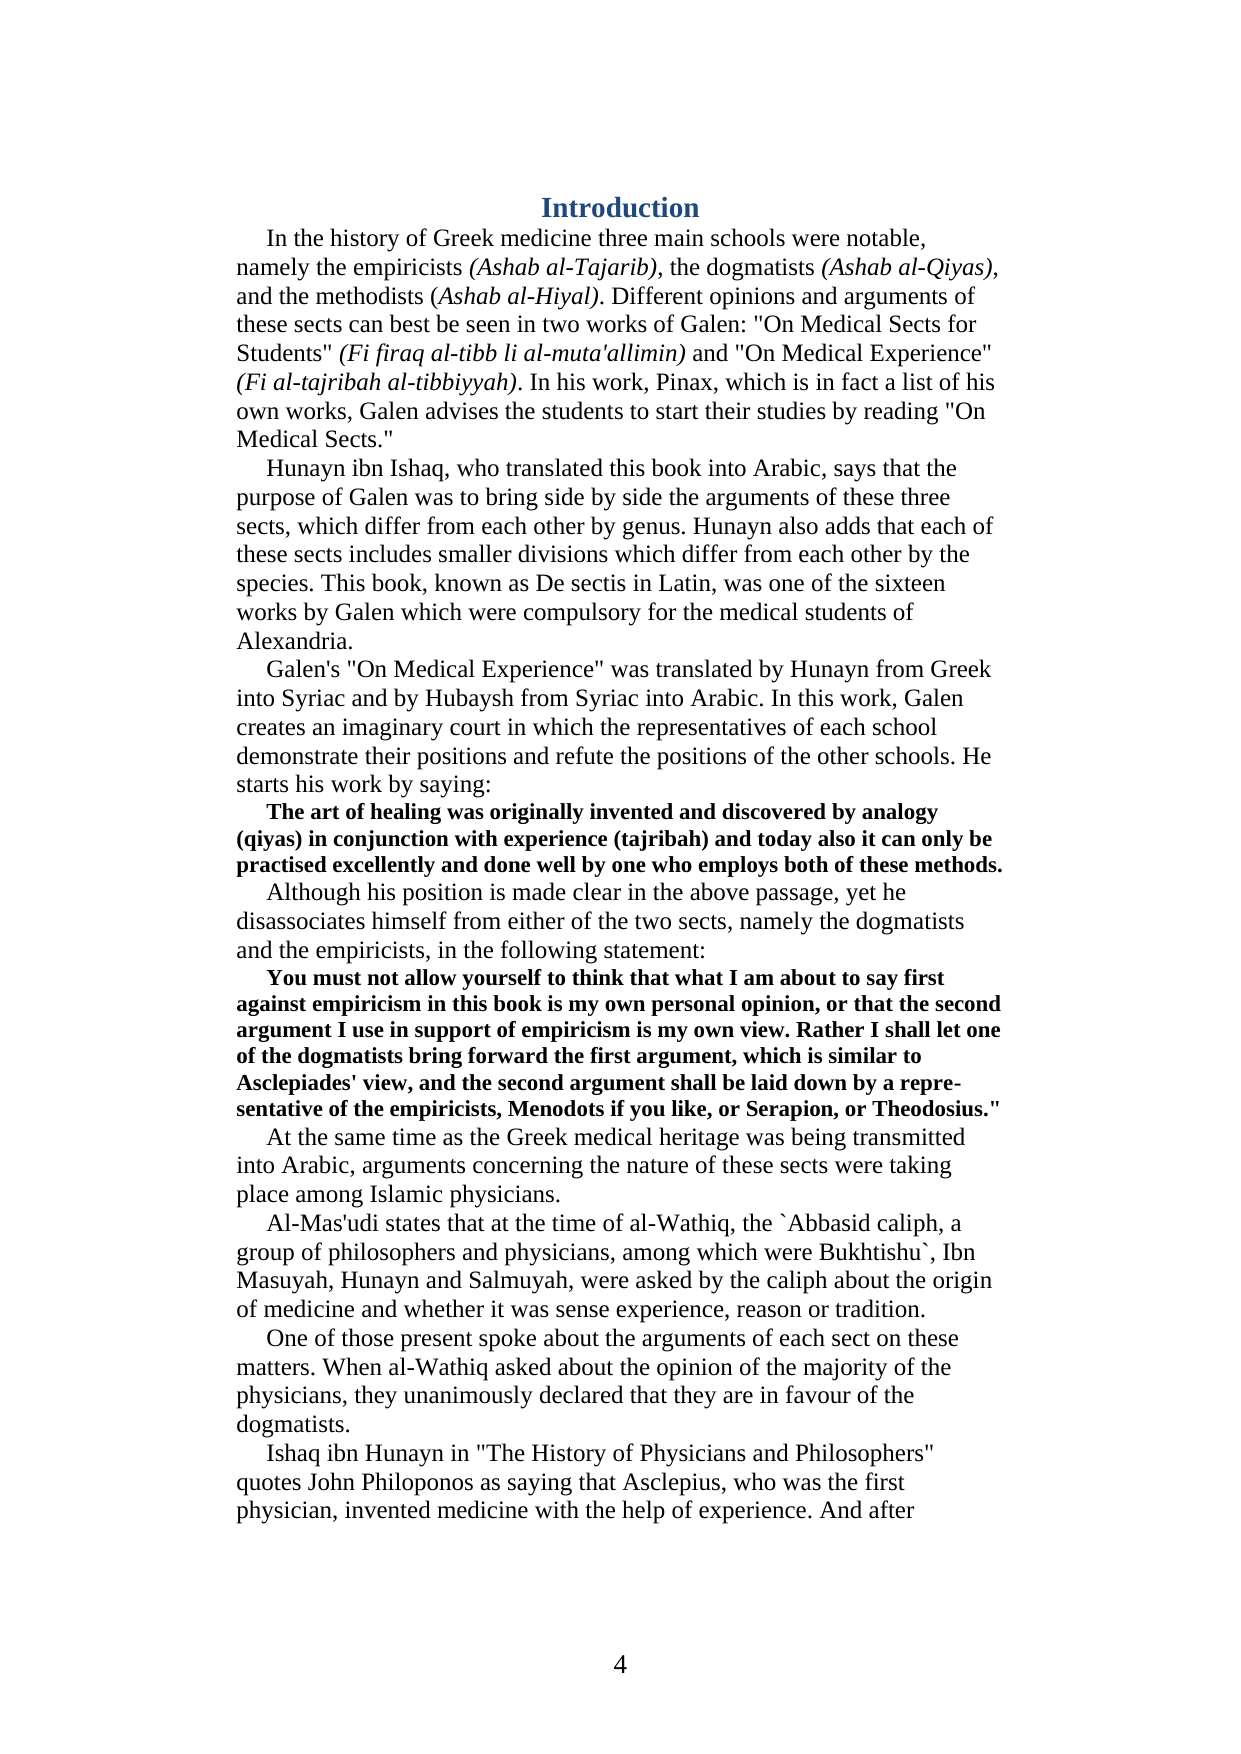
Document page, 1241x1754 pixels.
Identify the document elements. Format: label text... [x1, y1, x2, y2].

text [236, 1438, 1004, 1524]
text One of those present spoke about the arguments of each sect on these matters. When al‑Wathiq asked about the opinion of the major­ity of the physicians, they unanimously declared that they are in favour of the dogmatists. [236, 1323, 1004, 1438]
subtitle Introduction [236, 190, 1004, 223]
text You must not allow yourself to think that what I am about to say first against empiricism in this book is my own personal opinion, or that the second argument I use in support of empiricism is my own view. Rather I shall let one of the dogmatists bring forward the first argument, which is similar to Asclepiades' view, and the second argument shall be laid down by a repre­sentative of the empiricists, Menodots if you like, or Serapion, or Theodosius." [236, 963, 1004, 1122]
text Although his position is made clear in the above passage, yet he disassociates himself from either of the two sects, namely the dogma­tists and the empiricists, in the following statement: [236, 877, 1004, 963]
text At the same time as the Greek medical heritage was being trans­mitted into Arabic, arguments concerning the nature of these sects were taking place among Islamic physicians. [236, 1122, 1004, 1208]
text Galen's "On Medical Experience" was translated by Hunayn from Greek into Syriac and by Hubaysh from Syriac into Arabic. In this work, Galen creates an imaginary court in which the representatives of each school demonstrate their positions and refute the positions of the other schools. He starts his work by saying: [236, 654, 1004, 798]
text The art of healing was originally invented and discovered by analogy (qiyas) in conjunction with experience (tajribah) and today also it can only be practised excellently and done well by one who employs both of these methods. [236, 798, 1004, 877]
text Hunayn ibn Ishaq, who translated this book into Arabic, says that the purpose of Galen was to bring side by side the arguments of these three sects, which differ from each other by genus. Hunayn also adds that each of these sects includes smaller divisions which differ from each other by the species. This book, known as De sectis in Latin, was one of the sixteen works by Galen which were compulsory for the medical students of Alexandria. [236, 453, 1004, 654]
text Al‑Mas'udi states that at the time of al‑Wathiq, the `Abbasid caliph, a group of philosophers and physicians, among which were Bukhtishu`, Ibn Masuyah, Hunayn and Salmuyah, were asked by the caliph about the origin of medicine and whether it was sense experience, reason or tradition. [236, 1208, 1004, 1323]
text In the history of Greek medicine three main schools were notable, namely the empiricists (Ashab al‑Tajarib), the dogmatists (Ashab al‑Qiyas), and the methodists (Ashab al‑Hiyal). Different opinions and arguments of these sects can best be seen in two works of Galen: "On Medical Sects for Students" (Fi firaq al‑tibb li al‑muta'allimin) and "On Medical Experience" (Fi al‑tajribah al‑tibbiyyah). In his work, Pinax, which is in fact a list of his own works, Galen advises the students to start their studies by reading "On Medical Sects." [236, 223, 1004, 453]
